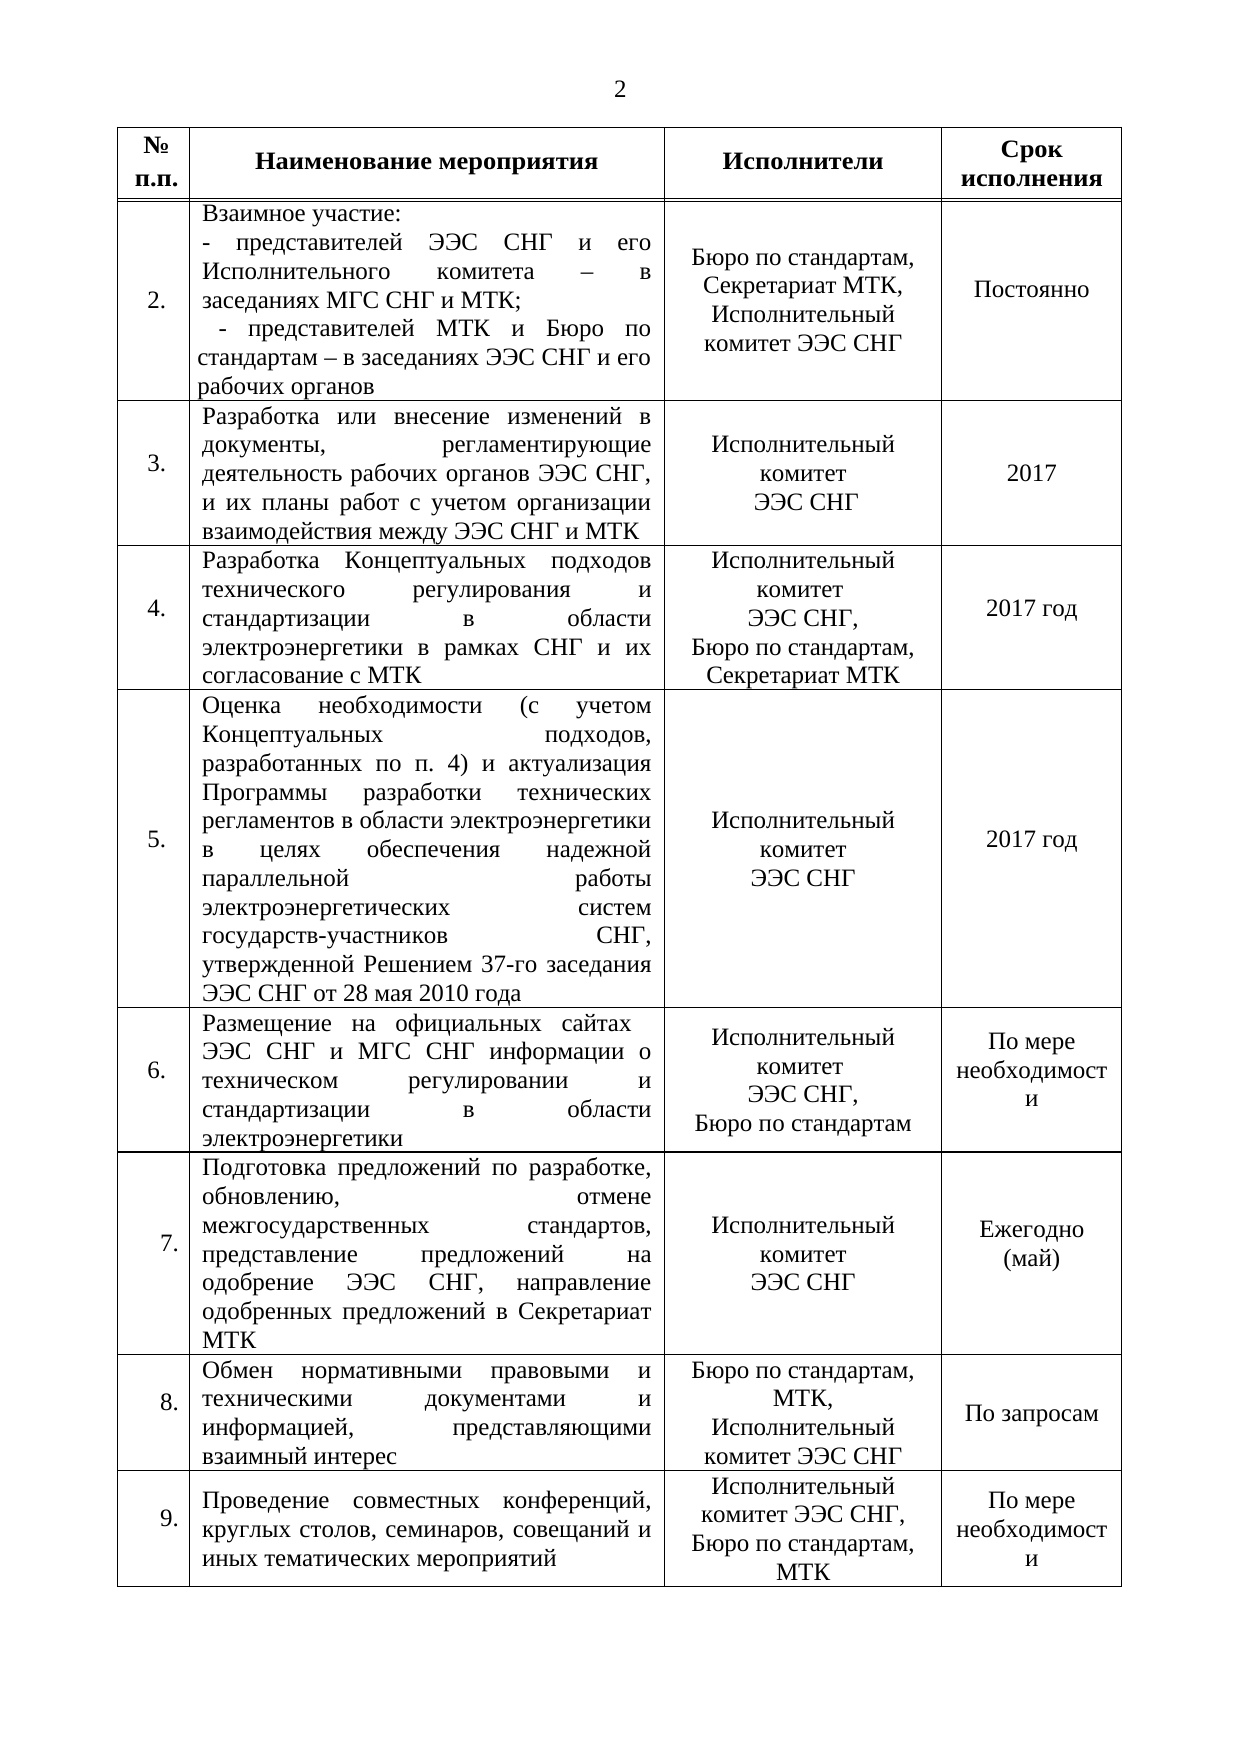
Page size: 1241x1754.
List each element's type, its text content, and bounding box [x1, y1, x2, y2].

table_cell По мере необходимости [942, 1008, 1121, 1151]
table_cell 4. [118, 546, 189, 689]
table_cell По мере необходимости [942, 1471, 1121, 1586]
table_cell Исполнительный комитет ЭЭС СНГ, Бюро по стандартам [665, 1008, 941, 1151]
table_cell 7. [118, 1153, 189, 1354]
table_cell Постоянно [942, 202, 1121, 400]
table_header Наименование мероприятия [190, 128, 664, 197]
table_cell 5. [118, 690, 189, 1007]
table_cell Бюро по стандартам, Секретариат МТК, Исполнительный комитет ЭЭС СНГ [665, 202, 941, 400]
table_cell Ежегодно (май) [942, 1153, 1121, 1354]
table_cell Размещение на официальных сайтах ЭЭС СНГ и МГС СНГ информации о техническом регулировании и стандартизации в области электроэнергетики [190, 1008, 664, 1151]
table_cell 2. [118, 202, 189, 400]
table_cell Взаимное участие: - представителей ЭЭС СНГ и его Исполнительного комитета – в заседаниях МГС СНГ и МТК; - представителей МТК и Бюро по стандартам – в заседаниях ЭЭС СНГ и его рабочих органов [190, 202, 664, 400]
table_cell Исполнительный комитет ЭЭС СНГ, Бюро по стандартам, Секретариат МТК [665, 546, 941, 689]
table_header Срок исполнения [942, 128, 1121, 197]
table_cell Подготовка предложений по разработке, обновлению, отмене межгосударственных стандартов, представление предложений на одобрение ЭЭС СНГ, направление одобренных предложений в Секретариат МТК [190, 1153, 664, 1354]
table_cell 2017 [942, 401, 1121, 544]
table_cell Проведение совместных конференций, круглых столов, семинаров, совещаний и иных тематических мероприятий [190, 1471, 664, 1586]
table_cell Исполнительный комитет ЭЭС СНГ, Бюро по стандартам, МТК [665, 1471, 941, 1586]
table_cell По запросам [942, 1355, 1121, 1470]
table_cell Обмен нормативными правовыми и техническими документами и информацией, представляющими взаимный интерес [190, 1355, 664, 1470]
table_cell 2017 год [942, 546, 1121, 689]
table_cell Исполнительный комитет ЭЭС СНГ [665, 1153, 941, 1354]
table_cell Разработка Концептуальных подходов технического регулирования и стандартизации в области электроэнергетики в рамках СНГ и их согласование с МТК [190, 546, 664, 689]
table_header Исполнители [665, 128, 941, 197]
table_cell Исполнительный комитет ЭЭС СНГ [665, 401, 941, 544]
table_cell 6. [118, 1008, 189, 1151]
table_cell Бюро по стандартам, МТК, Исполнительный комитет ЭЭС СНГ [665, 1355, 941, 1470]
table_cell 2017 год [942, 690, 1121, 1007]
table_cell Исполнительный комитет ЭЭС СНГ [665, 690, 941, 1007]
table_header № п.п. [118, 128, 189, 197]
table_cell 9. [118, 1471, 189, 1586]
table_cell 8. [118, 1355, 189, 1470]
table_cell Разработка или внесение изменений в документы, регламентирующие деятельность рабочих органов ЭЭС СНГ, и их планы работ с учетом организации взаимодействия между ЭЭС СНГ и МТК [190, 401, 664, 544]
table_cell Оценка необходимости (с учетом Концептуальных подходов, разработанных по п. 4) и актуализация Программы разработки технических регламентов в области электроэнергетики в целях обеспечения надежной параллельной работы электроэнергетических систем государств-участников СНГ, утвержденной Решением 37-го заседания ЭЭС СНГ от 28 мая 2010 года [190, 690, 664, 1007]
table_cell 3. [118, 401, 189, 544]
